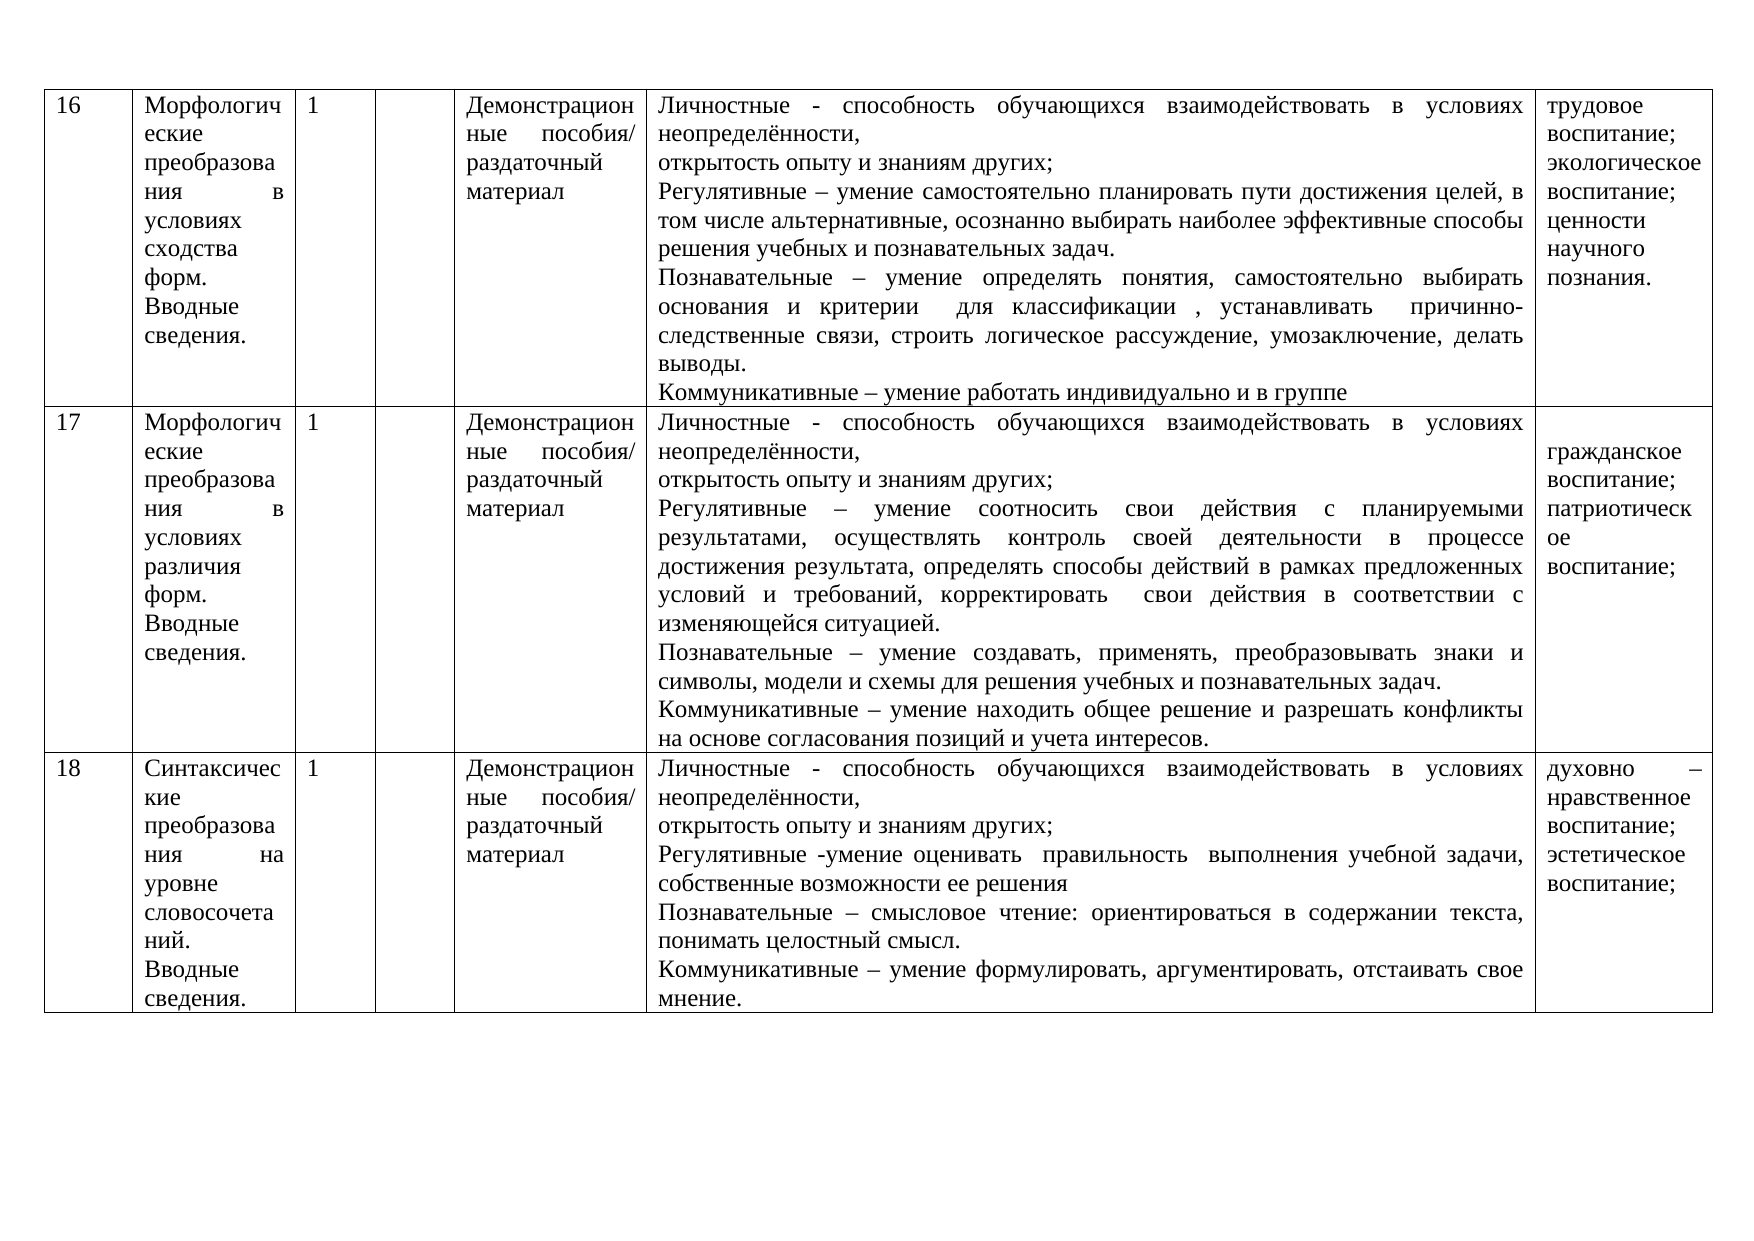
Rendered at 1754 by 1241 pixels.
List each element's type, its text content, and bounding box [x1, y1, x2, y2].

table_cell Демонстрационные пособия/ раздаточный материал [455, 407, 646, 752]
table_cell Личностные - способность обучающихся взаимодействовать в условиях неопределённости, открытость опыту и знаниям других; Регулятивные – умение самостоятельно планировать пути достижения целей, в том числе альтернативные, осознанно выбирать наиболее эффективные способы решения учебных и познавательных задач. Познавательные – умение определять понятия, самостоятельно выбирать основания и критерии для классификации , устанавливать причинно-следственные связи, строить логическое рассуждение, умозаключение, делать выводы. Коммуникативные – умение работать индивидуально и в группе [647, 90, 1535, 406]
table_cell 1 [296, 753, 375, 1012]
table_cell гражданское воспитание; патриотическое воспитание; [1536, 407, 1712, 752]
table_cell 18 [45, 753, 132, 1012]
table_cell [376, 753, 454, 1012]
table_cell Синтаксические преобразования на уровне словосочетаний. Вводные сведения. [133, 753, 295, 1012]
table_cell трудовое воспитание; экологическое воспитание; ценности научного познания. [1536, 90, 1712, 406]
table_cell [376, 90, 454, 406]
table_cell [455, 753, 646, 1012]
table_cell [455, 90, 646, 406]
table_cell 17 [45, 407, 132, 752]
table_cell 1 [296, 90, 375, 406]
table_cell Морфологические преобразования в условиях различия форм. Вводные сведения. [133, 407, 295, 752]
table_cell Личностные - способность обучающихся взаимодействовать в условиях неопределённости, открытость опыту и знаниям других; Регулятивные -умение оценивать правильность выполнения учебной задачи, собственные возможности ее решения Познавательные – смысловое чтение: ориентироваться в содержании текста, понимать целостный смысл. Коммуникативные – умение формулировать, аргументировать, отстаивать свое мнение. [647, 753, 1535, 1012]
table_cell [376, 407, 454, 752]
table_cell духовно – нравственное воспитание; эстетическое воспитание; [1536, 753, 1712, 1012]
table_cell 1 [296, 407, 375, 752]
table_cell Личностные - способность обучающихся взаимодействовать в условиях неопределённости, открытость опыту и знаниям других; Регулятивные – умение соотносить свои действия с планируемыми результатами, осуществлять контроль своей деятельности в процессе достижения результата, определять способы действий в рамках предложенных условий и требований, корректировать свои действия в соответствии с изменяющейся ситуацией. Познавательные – умение создавать, применять, преобразовывать знаки и символы, модели и схемы для решения учебных и познавательных задач. Коммуникативные – умение находить общее решение и разрешать конфликты на основе согласования позиций и учета интересов. [647, 407, 1535, 752]
table_cell 16 [45, 90, 132, 406]
table_cell Морфологические преобразования в условиях сходства форм. Вводные сведения. [133, 90, 295, 406]
